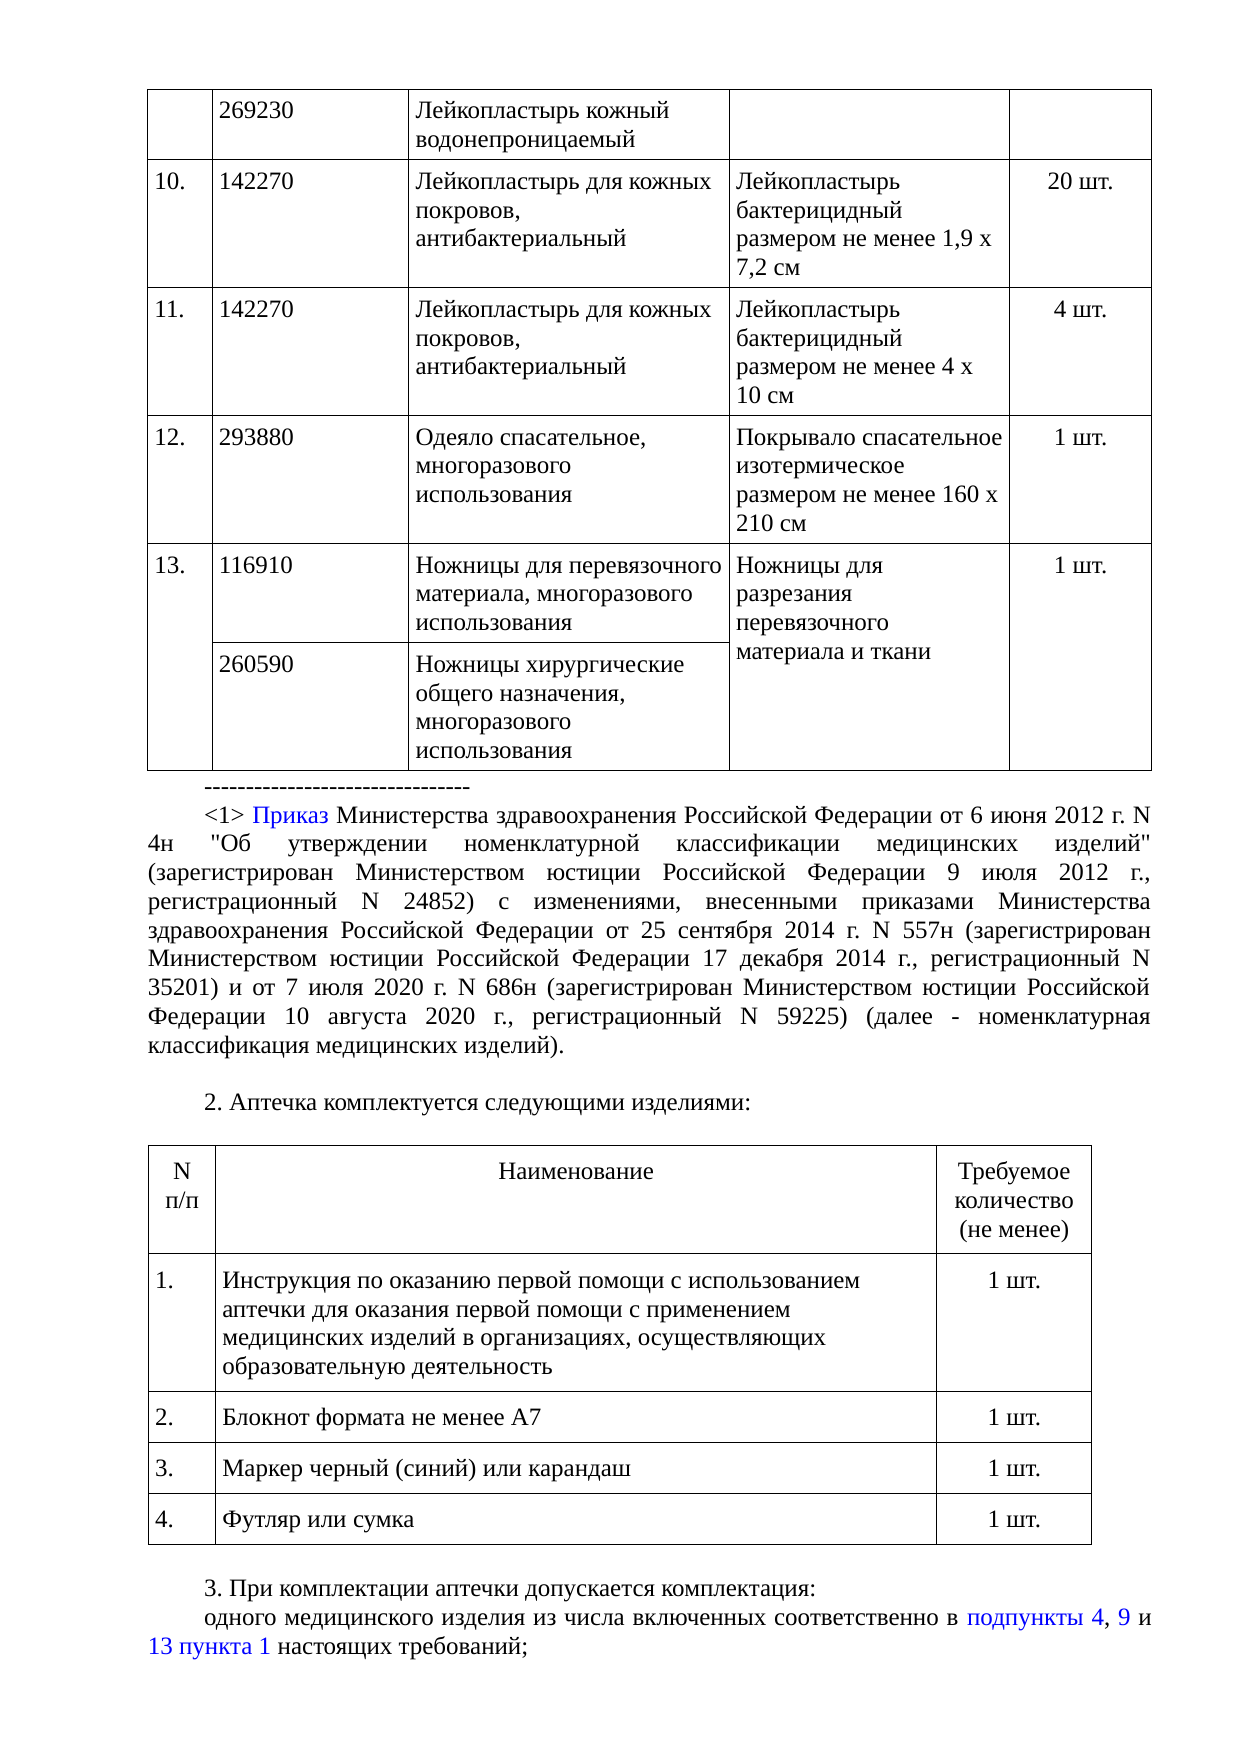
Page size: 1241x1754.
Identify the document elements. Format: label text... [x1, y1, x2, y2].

text <1> Приказ Министерства здравоохранения Российской Федерации от 6 июня 2012 г. N 4н "Об утверждении номенклатурной классификации медицинских изделий" (зарегистрирован Министерством юстиции Российской Федерации 9 июля 2012 г., регистрационный N 24852) с изменениями, внесенными приказами Министерства здравоохранения Российской Федерации от 25 сентября 2014 г. N 557н (зарегистрирован Министерством юстиции Российской Федерации 17 декабря 2014 г., регистрационный N 35201) и от 7 июля 2020 г. N 686н (зарегистрирован Министерством юстиции Российской Федерации 10 августа 2020 г., регистрационный N 59225) (далее - номенклатурная классификация медицинских изделий). [148, 800, 1152, 1058]
table_cell 1 шт. [937, 1392, 1091, 1442]
table_cell 269230 [213, 90, 408, 159]
table_cell Инструкция по оказанию первой помощи с использованием аптечки для оказания первой помощи с применением медицинских изделий в организациях, осуществляющих образовательную деятельность [216, 1254, 936, 1391]
table_cell 1 шт. [1010, 544, 1151, 770]
table_cell Лейкопластырь бактерицидный размером не менее 1,9 x 7,2 см [730, 160, 1009, 287]
table_cell 1 шт. [937, 1443, 1091, 1493]
table_cell 1. [149, 1254, 215, 1391]
text -------------------------------- [148, 771, 1152, 800]
text 3. При комплектации аптечки допускается комплектация: [148, 1573, 1152, 1602]
table_cell 12. [148, 416, 212, 543]
table_cell 1 шт. [937, 1254, 1091, 1391]
table_cell 1 шт. [1010, 416, 1151, 543]
table_cell Ножницы хирургические общего назначения, многоразового использования [409, 643, 729, 770]
table_cell 142270 [213, 288, 408, 415]
table_cell Ножницы для перевязочного материала, многоразового использования [409, 544, 729, 642]
table_header N п/п [149, 1146, 215, 1253]
table_cell 1 шт. [937, 1494, 1091, 1544]
table_cell Лейкопластырь для кожных покровов, антибактериальный [409, 160, 729, 287]
table_cell 260590 [213, 643, 408, 770]
table_header Требуемое количество (не менее) [937, 1146, 1091, 1253]
table_cell 13. [148, 544, 212, 770]
table_cell 293880 [213, 416, 408, 543]
table_cell 11. [148, 288, 212, 415]
table_cell Одеяло спасательное, многоразового использования [409, 416, 729, 543]
table_cell Маркер черный (синий) или карандаш [216, 1443, 936, 1493]
table_cell 116910 [213, 544, 408, 642]
table_cell Футляр или сумка [216, 1494, 936, 1544]
table_cell Покрывало спасательное изотермическое размером не менее 160 x 210 см [730, 416, 1009, 543]
table_cell 20 шт. [1010, 160, 1151, 287]
table_cell Лейкопластырь кожный водонепроницаемый [409, 90, 729, 159]
table_cell 4 шт. [1010, 288, 1151, 415]
text одного медицинского изделия из числа включенных соответственно в подпункты 4, 9 и 13 пункта 1 настоящих требований; [148, 1602, 1152, 1660]
table_cell Лейкопластырь для кожных покровов, антибактериальный [409, 288, 729, 415]
table_cell Лейкопластырь бактерицидный размером не менее 4 x 10 см [730, 288, 1009, 415]
table_cell Ножницы для разрезания перевязочного материала и ткани [730, 544, 1009, 770]
table_header Наименование [216, 1146, 936, 1253]
table_cell 142270 [213, 160, 408, 287]
table_cell 10. [148, 160, 212, 287]
text 2. Аптечка комплектуется следующими изделиями: [148, 1087, 1152, 1116]
table_cell 4. [149, 1494, 215, 1544]
table_cell 3. [149, 1443, 215, 1493]
table_cell Блокнот формата не менее A7 [216, 1392, 936, 1442]
table_cell 2. [149, 1392, 215, 1442]
